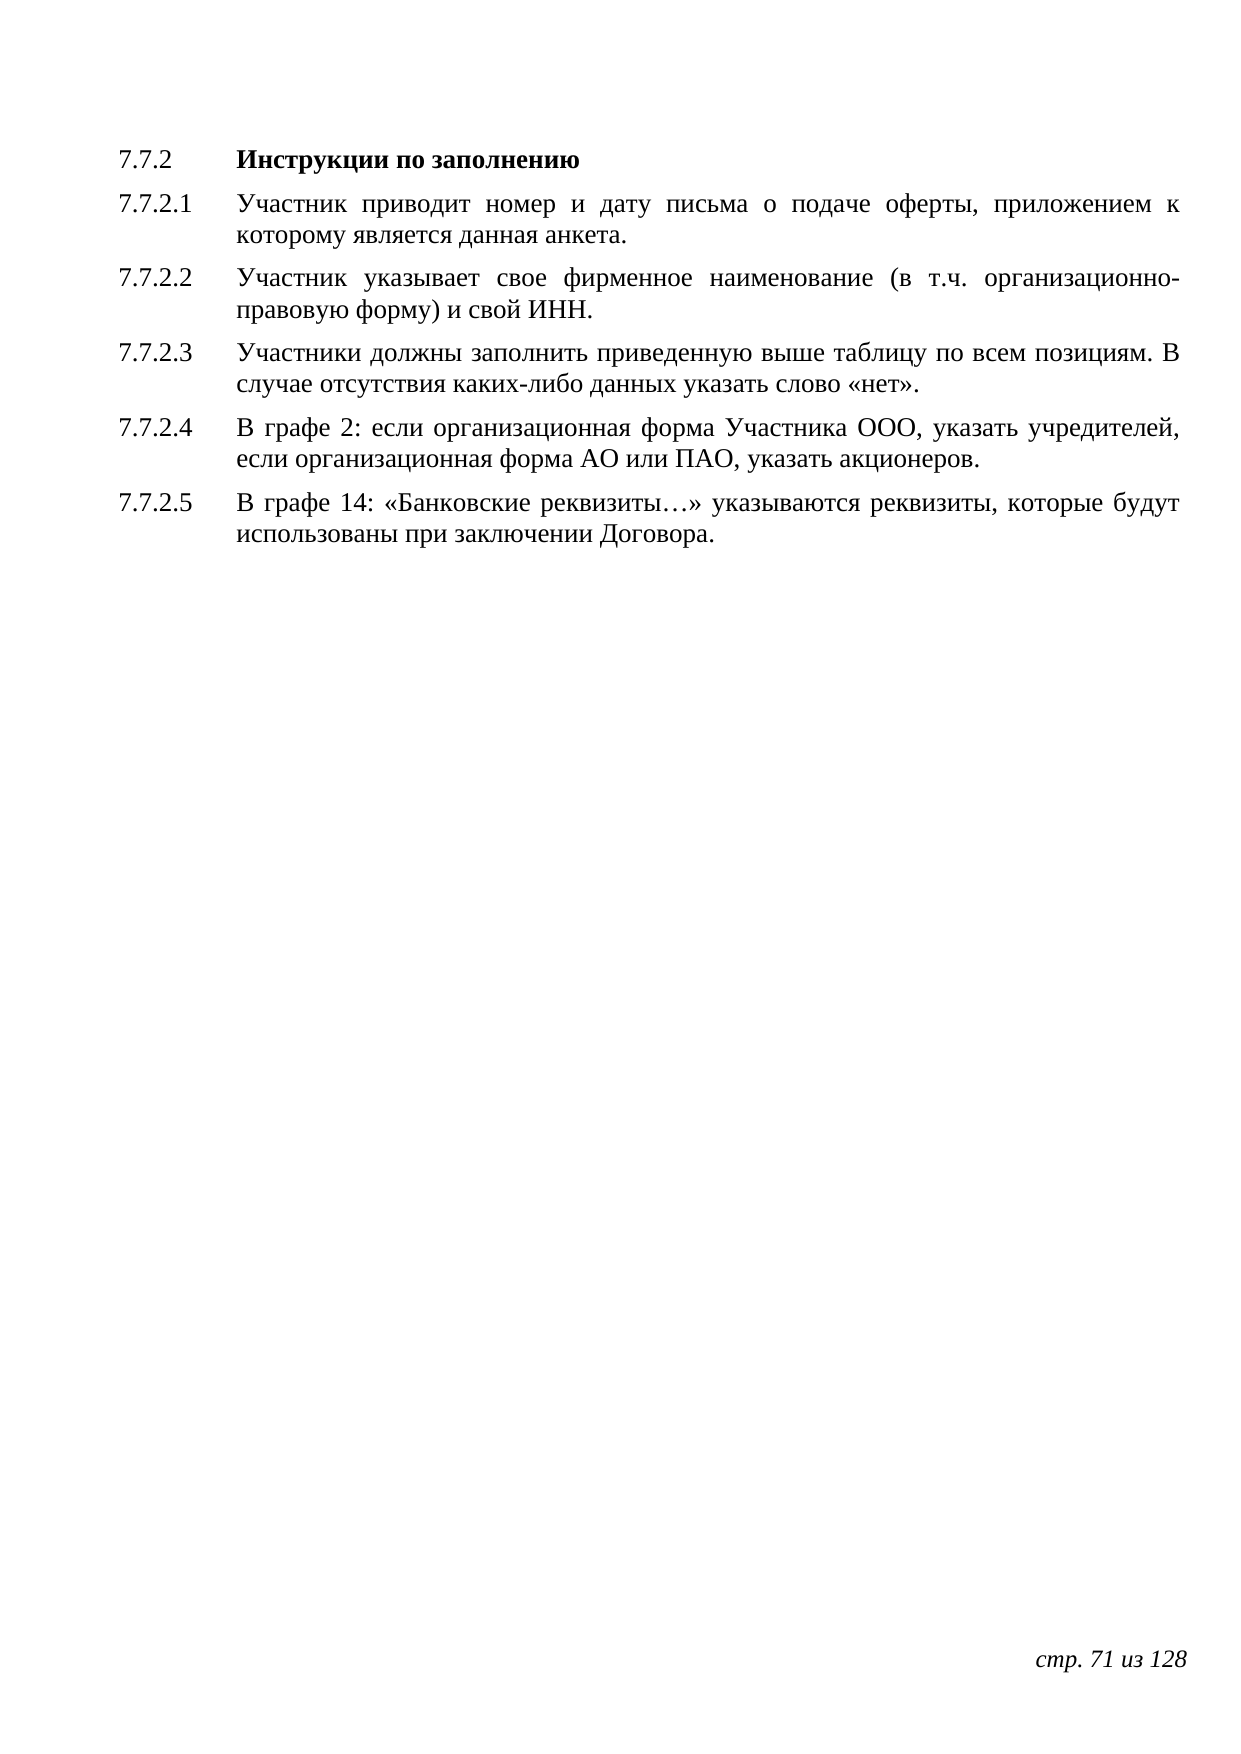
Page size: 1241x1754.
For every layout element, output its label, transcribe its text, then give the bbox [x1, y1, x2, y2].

text В графе 2: если организационная форма Участника ООО, указать учредителей, если организационная форма АО или ПАО, указать акционеров. [118, 411, 1181, 473]
text Участник приводит номер и дату письма о подаче оферты, приложением к которому является данная анкета. [118, 187, 1181, 249]
text Участники должны заполнить приведенную выше таблицу по всем позициям. В случае отсутствия каких-либо данных указать слово «нет». [118, 336, 1181, 399]
text В графе 14: «Банковские реквизиты…» указываются реквизиты, которые будут использованы при заключении Договора. [118, 486, 1181, 548]
text Участник указывает свое фирменное наименование (в т.ч. организационно-правовую форму) и свой ИНН. [118, 262, 1181, 324]
text Инструкции по заполнению [118, 143, 1181, 174]
